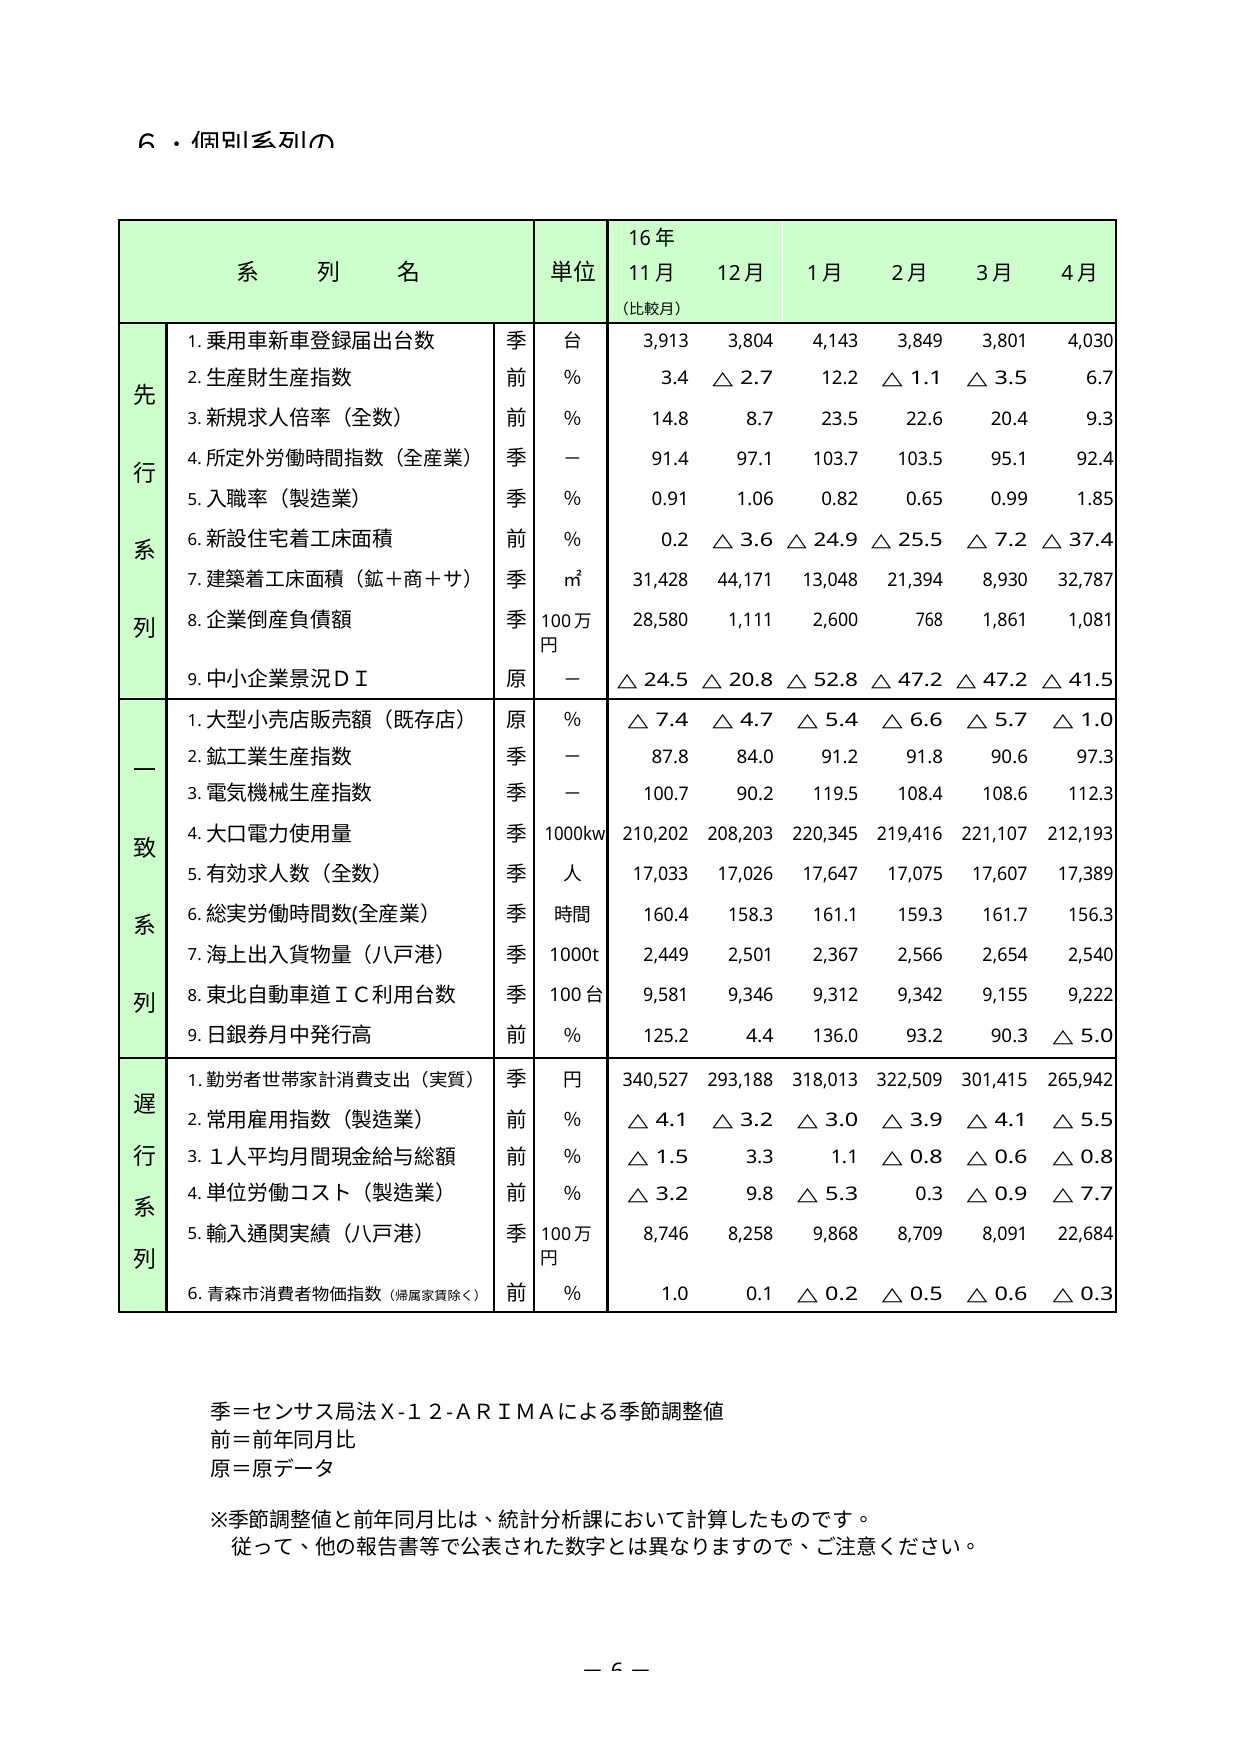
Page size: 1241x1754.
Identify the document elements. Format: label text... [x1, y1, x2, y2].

table_cell △ 5.7 [952, 700, 1036, 735]
table_cell 2,501 [698, 932, 782, 972]
table_cell 340,527 [609, 1059, 698, 1097]
table_cell 6. 青森市消費者物価指数（帰属家賃除く） [168, 1270, 493, 1311]
table_cell 4.4 [698, 1012, 782, 1057]
table_cell 3. 新規求人倍率（全数） [168, 395, 493, 435]
table_cell △ 3.6 [698, 516, 782, 556]
table_cell △ 0.5 [867, 1270, 952, 1311]
table_cell 1.0 [609, 1270, 698, 1311]
table_cell 22.6 [867, 395, 952, 435]
table_cell 2. 鉱工業生産指数 [168, 735, 493, 772]
table_cell 23.5 [783, 395, 867, 435]
table_cell 台 [535, 324, 606, 356]
table_cell 112.3 [1036, 772, 1115, 811]
table_cell △ 3.2 [609, 1172, 698, 1211]
table_cell △ 5.5 [1036, 1097, 1115, 1135]
table_cell △ 2.7 [698, 356, 782, 395]
table_cell 8. 東北自動車道ＩＣ利用台数 [168, 972, 493, 1012]
table_cell 9,342 [867, 972, 952, 1012]
table_cell ％ [535, 516, 606, 556]
table_cell △ 37.4 [1036, 516, 1115, 556]
table_cell 32,787 [1036, 556, 1115, 597]
table_cell 87.8 [609, 735, 698, 772]
table_cell 9,312 [783, 972, 867, 1012]
table_cell 9,222 [1036, 972, 1115, 1012]
table_cell 221,107 [952, 811, 1036, 851]
table_cell 161.7 [952, 891, 1036, 932]
table_cell － [535, 435, 606, 476]
table_cell 2,367 [783, 932, 867, 972]
table_cell 3.3 [698, 1135, 782, 1172]
table_cell 44,171 [698, 556, 782, 597]
table_cell 3,801 [952, 324, 1036, 356]
table_cell △ 24.5 [609, 656, 698, 697]
table_cell 100万円 [535, 1211, 606, 1270]
table_cell － [535, 656, 606, 697]
table_cell 28,580 [609, 597, 698, 656]
table_cell 17,389 [1036, 851, 1115, 891]
table_cell △ 52.8 [783, 656, 867, 697]
table_cell 1,081 [1036, 597, 1115, 656]
table_cell 前 [495, 1172, 533, 1211]
table_cell 322,509 [867, 1059, 952, 1097]
table_cell 1000t [535, 932, 606, 972]
table_cell 14.8 [609, 395, 698, 435]
table_cell 2,600 [783, 597, 867, 656]
table_cell 8,091 [952, 1211, 1036, 1270]
table_cell △ 47.2 [867, 656, 952, 697]
table_cell △ 6.6 [867, 700, 952, 735]
table_cell 108.4 [867, 772, 952, 811]
table_cell 季 [495, 476, 533, 516]
table_cell 季 [495, 972, 533, 1012]
table_cell 9,346 [698, 972, 782, 1012]
table_cell 100万円 [535, 597, 606, 656]
table_header 3月 [952, 221, 1036, 322]
table_cell 21,394 [867, 556, 952, 597]
table_cell 2. 常用雇用指数（製造業） [168, 1097, 493, 1135]
table_cell △ 0.9 [952, 1172, 1036, 1211]
table_cell 768 [867, 597, 952, 656]
table_cell 季 [495, 324, 533, 356]
table_cell 季 [495, 851, 533, 891]
table_header 12月 [698, 221, 782, 322]
table_cell 2,449 [609, 932, 698, 972]
table_cell 3. 電気機械生産指数 [168, 772, 493, 811]
table_cell 161.1 [783, 891, 867, 932]
table_cell △ 0.8 [867, 1135, 952, 1172]
table_cell 前 [495, 1097, 533, 1135]
table_cell 3. １人平均月間現金給与総額 [168, 1135, 493, 1172]
table_cell 前 [495, 516, 533, 556]
table_cell ％ [535, 395, 606, 435]
table_cell 265,942 [1036, 1059, 1115, 1097]
table_cell 人 [535, 851, 606, 891]
table_cell △ 47.2 [952, 656, 1036, 697]
table_cell 季 [495, 1059, 533, 1097]
table_cell 1. 乗用車新車登録届出台数 [168, 324, 493, 356]
table_cell 7. 海上出入貨物量（八戸港） [168, 932, 493, 972]
table_cell △ 5.4 [783, 700, 867, 735]
table_header 2月 [867, 221, 952, 322]
table_cell △ 20.8 [698, 656, 782, 697]
table_cell 108.6 [952, 772, 1036, 811]
table_cell 8,746 [609, 1211, 698, 1270]
table_cell 前 [495, 1012, 533, 1057]
table_header 単位 [535, 221, 606, 322]
table_cell 8. 企業倒産負債額 [168, 597, 493, 656]
table_header 16年 11月 （比較月） [609, 221, 698, 322]
table_cell 1.1 [783, 1135, 867, 1172]
table_cell 91.4 [609, 435, 698, 476]
table_cell △ 3.5 [952, 356, 1036, 395]
table_cell 3.4 [609, 356, 698, 395]
table_cell △ 5.0 [1036, 1012, 1115, 1057]
table_cell 9.8 [698, 1172, 782, 1211]
table_cell 6.7 [1036, 356, 1115, 395]
table_cell 2,540 [1036, 932, 1115, 972]
table_cell 220,345 [783, 811, 867, 851]
table_cell △ 1.0 [1036, 700, 1115, 735]
table_cell 17,033 [609, 851, 698, 891]
table_cell 7. 建築着工床面積（鉱＋商＋サ） [168, 556, 493, 597]
table_cell △ 3.0 [783, 1097, 867, 1135]
table_cell 210,202 [609, 811, 698, 851]
table_cell 2,654 [952, 932, 1036, 972]
table_cell 97.1 [698, 435, 782, 476]
table_cell 159.3 [867, 891, 952, 932]
table_cell 0.82 [783, 476, 867, 516]
table_cell 90.6 [952, 735, 1036, 772]
table_cell 4. 単位労働コスト（製造業） [168, 1172, 493, 1211]
table_cell 0.3 [867, 1172, 952, 1211]
table_cell 160.4 [609, 891, 698, 932]
table_cell ％ [535, 356, 606, 395]
table_cell 3,913 [609, 324, 698, 356]
table_cell 9,155 [952, 972, 1036, 1012]
table_cell 13,048 [783, 556, 867, 597]
text ※季節調整値と前年同月比は、統計分析課において計算したものです。 [210, 1507, 1142, 1533]
table_cell 2,566 [867, 932, 952, 972]
table_cell 原 [495, 656, 533, 697]
table_cell ％ [535, 476, 606, 516]
table_cell △ 41.5 [1036, 656, 1115, 697]
table_cell 97.3 [1036, 735, 1115, 772]
table_cell 円 [535, 1059, 606, 1097]
table_cell 136.0 [783, 1012, 867, 1057]
table_cell △ 3.9 [867, 1097, 952, 1135]
table_cell 9,868 [783, 1211, 867, 1270]
table_cell ％ [535, 700, 606, 735]
table_cell 92.4 [1036, 435, 1115, 476]
table_cell 17,607 [952, 851, 1036, 891]
table_cell 1. 大型小売店販売額（既存店） [168, 700, 493, 735]
table_cell 93.2 [867, 1012, 952, 1057]
table_cell 前 [495, 395, 533, 435]
table_cell 219,416 [867, 811, 952, 851]
table_cell 3,849 [867, 324, 952, 356]
table_cell 17,075 [867, 851, 952, 891]
table_cell ％ [535, 1172, 606, 1211]
table_cell ％ [535, 1270, 606, 1311]
table_cell 0.2 [609, 516, 698, 556]
table_cell 156.3 [1036, 891, 1115, 932]
table_cell 100台 [535, 972, 606, 1012]
table_cell ％ [535, 1097, 606, 1135]
table_cell 5. 入職率（製造業） [168, 476, 493, 516]
table_cell 前 [495, 1135, 533, 1172]
table_cell △ 5.3 [783, 1172, 867, 1211]
table_cell △ 7.4 [609, 700, 698, 735]
table_cell 8.7 [698, 395, 782, 435]
table_cell △ 25.5 [867, 516, 952, 556]
table_cell 前 [495, 356, 533, 395]
table_cell 17,647 [783, 851, 867, 891]
table_cell 4. 所定外労働時間指数（全産業） [168, 435, 493, 476]
table_cell △ 0.6 [952, 1270, 1036, 1311]
table_cell 季 [495, 891, 533, 932]
table_cell 季 [495, 556, 533, 597]
table_cell △ 3.2 [698, 1097, 782, 1135]
table_cell 293,188 [698, 1059, 782, 1097]
table_cell 遅行系列 [120, 1059, 165, 1311]
table_cell ％ [535, 1135, 606, 1172]
table_cell 158.3 [698, 891, 782, 932]
table_cell － [535, 772, 606, 811]
table_cell 6. 総実労働時間数(全産業） [168, 891, 493, 932]
table_cell 91.2 [783, 735, 867, 772]
table_cell 時間 [535, 891, 606, 932]
table_cell △ 7.7 [1036, 1172, 1115, 1211]
table_cell 119.5 [783, 772, 867, 811]
table_cell 季 [495, 435, 533, 476]
table_cell 90.3 [952, 1012, 1036, 1057]
table_cell 9,581 [609, 972, 698, 1012]
table_header 1月 [783, 221, 867, 322]
table_cell 季 [495, 1211, 533, 1270]
table_cell 91.8 [867, 735, 952, 772]
table_cell 季 [495, 597, 533, 656]
text 従って、他の報告書等で公表された数字とは異なりますので、ご注意ください。 [231, 1533, 1142, 1560]
table_cell 1. 勤労者世帯家計消費支出（実質） [168, 1059, 493, 1097]
table_cell 0.91 [609, 476, 698, 516]
table_cell △ 0.8 [1036, 1135, 1115, 1172]
table_cell 5. 有効求人数（全数） [168, 851, 493, 891]
table_cell △ 0.3 [1036, 1270, 1115, 1311]
table_cell 8,709 [867, 1211, 952, 1270]
table_cell 1.06 [698, 476, 782, 516]
text 原＝原データ [210, 1454, 1142, 1482]
table_cell △ 4.1 [609, 1097, 698, 1135]
table_cell 9. 中小企業景況ＤＩ [168, 656, 493, 697]
table_cell 31,428 [609, 556, 698, 597]
table_cell － [535, 735, 606, 772]
table_cell 103.7 [783, 435, 867, 476]
table_cell 17,026 [698, 851, 782, 891]
table_cell 一致系列 [120, 700, 165, 1057]
table_cell ㎡ [535, 556, 606, 597]
table_cell 318,013 [783, 1059, 867, 1097]
table_cell 1.85 [1036, 476, 1115, 516]
table_cell 季 [495, 811, 533, 851]
table_cell △ 4.7 [698, 700, 782, 735]
table_cell 先行系列 [120, 324, 165, 697]
table_cell ％ [535, 1012, 606, 1057]
table_cell 20.4 [952, 395, 1036, 435]
table_cell 84.0 [698, 735, 782, 772]
table_cell 1000kw [535, 811, 606, 851]
table_cell 0.99 [952, 476, 1036, 516]
table_cell 4. 大口電力使用量 [168, 811, 493, 851]
text 季＝センサス局法Ｘ-１２-ＡＲＩＭＡによる季節調整値前＝前年同月比 [210, 1397, 736, 1454]
table_cell 125.2 [609, 1012, 698, 1057]
table_cell △ 1.5 [609, 1135, 698, 1172]
table_cell 100.7 [609, 772, 698, 811]
table_cell 3,804 [698, 324, 782, 356]
table_cell 原 [495, 700, 533, 735]
table_header 系 列 名 [120, 221, 533, 322]
table_cell 6. 新設住宅着工床面積 [168, 516, 493, 556]
table_cell 22,684 [1036, 1211, 1115, 1270]
table_cell 9.3 [1036, 395, 1115, 435]
table_cell 90.2 [698, 772, 782, 811]
table_cell 季 [495, 772, 533, 811]
table_cell 103.5 [867, 435, 952, 476]
table_cell 4,143 [783, 324, 867, 356]
table_cell 9. 日銀券月中発行高 [168, 1012, 493, 1057]
table_cell 8,930 [952, 556, 1036, 597]
table_cell 8,258 [698, 1211, 782, 1270]
table_cell 5. 輸入通関実績（八戸港） [168, 1211, 493, 1270]
table_cell 季 [495, 735, 533, 772]
table_cell 0.65 [867, 476, 952, 516]
table_cell 208,203 [698, 811, 782, 851]
table_cell 95.1 [952, 435, 1036, 476]
table_cell △ 7.2 [952, 516, 1036, 556]
table_cell 2. 生産財生産指数 [168, 356, 493, 395]
table_cell 212,193 [1036, 811, 1115, 851]
table_cell 季 [495, 932, 533, 972]
table_cell 1,861 [952, 597, 1036, 656]
table_cell △ 0.6 [952, 1135, 1036, 1172]
table_cell 4,030 [1036, 324, 1115, 356]
table_cell △ 1.1 [867, 356, 952, 395]
table_cell 12.2 [783, 356, 867, 395]
table_header 4月 [1036, 221, 1115, 322]
table_cell △ 4.1 [952, 1097, 1036, 1135]
table_cell 301,415 [952, 1059, 1036, 1097]
table_cell 前 [495, 1270, 533, 1311]
table_cell △ 0.2 [783, 1270, 867, 1311]
table_cell △ 24.9 [783, 516, 867, 556]
table_cell 0.1 [698, 1270, 782, 1311]
table_cell 1,111 [698, 597, 782, 656]
